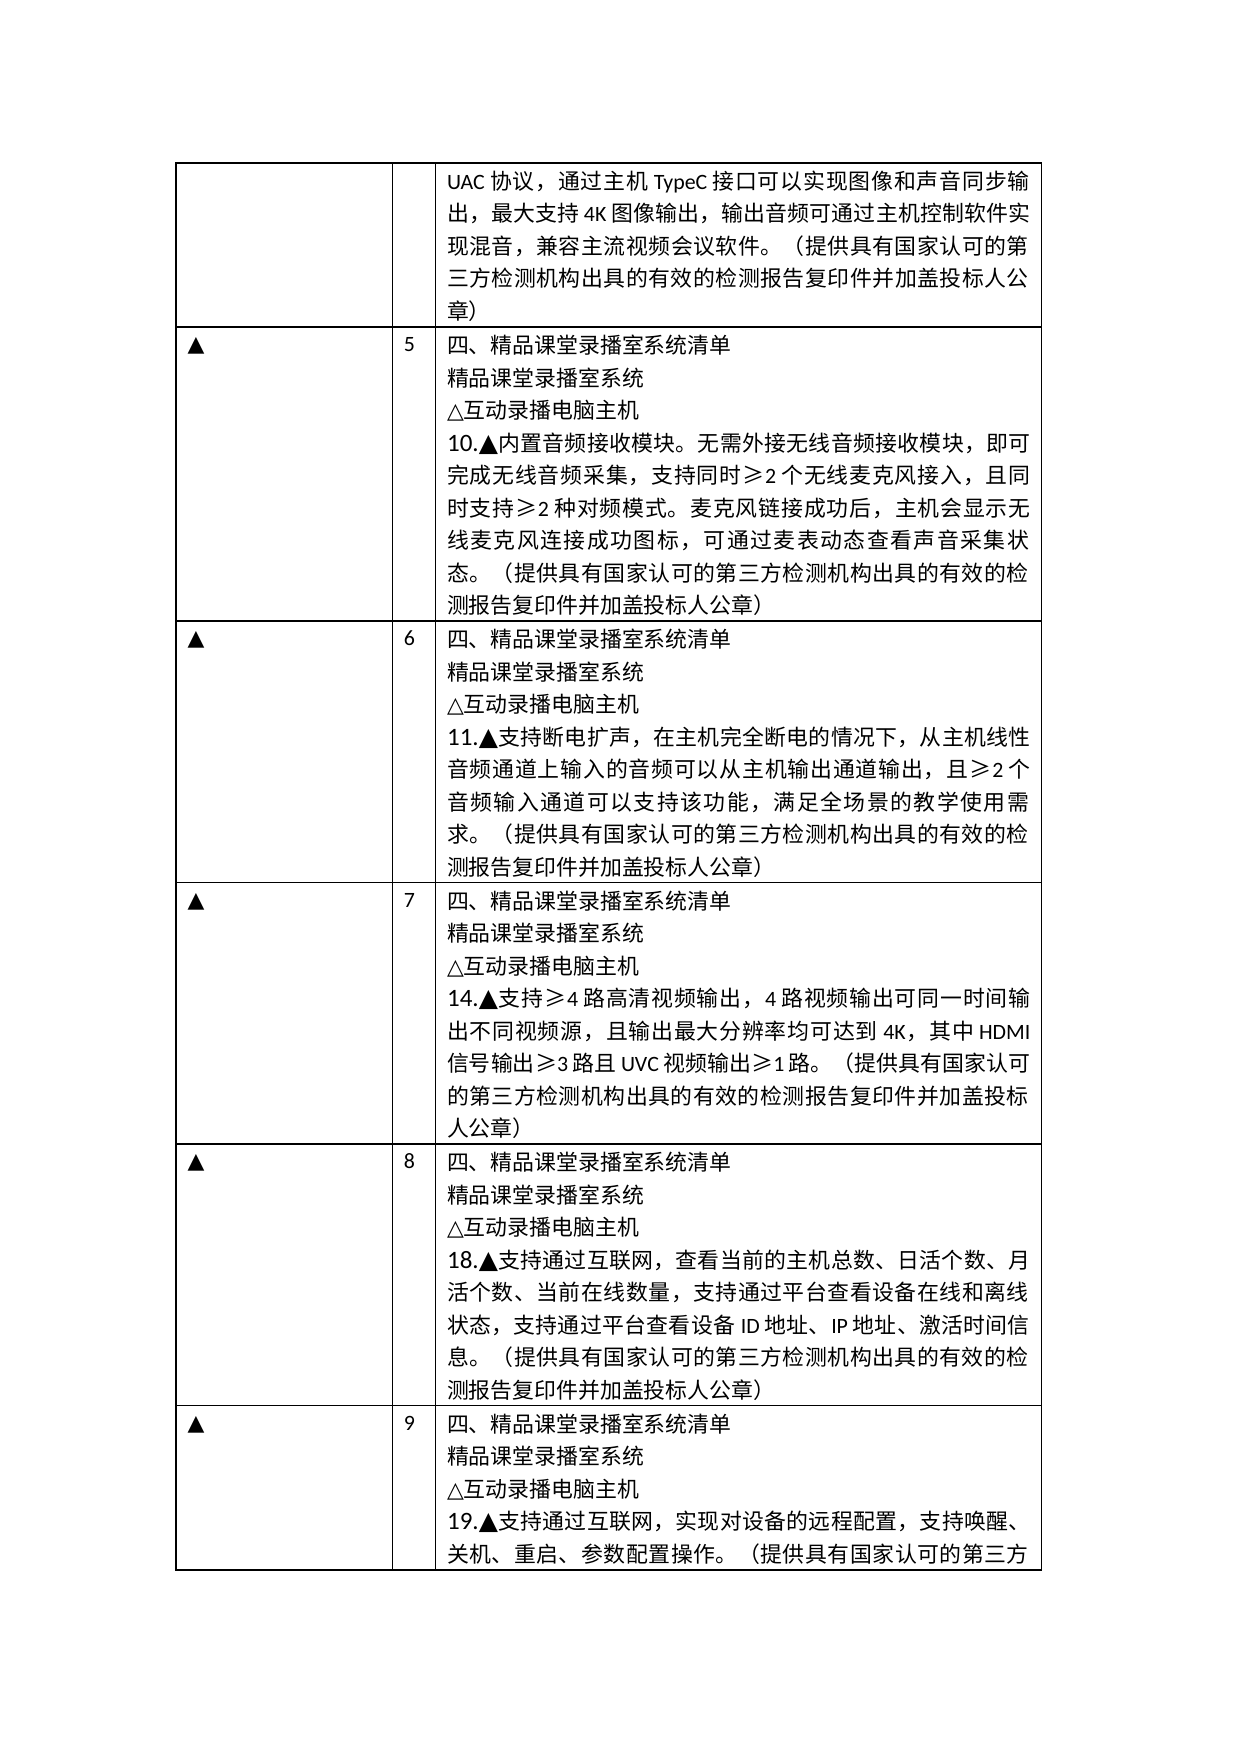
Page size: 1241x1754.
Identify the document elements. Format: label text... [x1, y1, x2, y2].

table_cell 四、精品课堂录播室系统清单 精品课堂录播室系统 △互动录播电脑主机 18.▲支持通过互联网，查看当前的主机总数、日活个数、月活个数、当前在线数量，支持通过平台查看设备在线和离线状态，支持通过平台查看设备ID地址、IP地址、激活时间信息。（提供具有国家认可的第三方检测机构出具的有效的检测报告复印件并加盖投标人公章） [436, 1145, 1041, 1405]
table_cell 7 [393, 883, 435, 1143]
table_cell 9 [393, 1406, 435, 1569]
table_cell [436, 164, 1041, 326]
table_cell 四、精品课堂录播室系统清单 精品课堂录播室系统 △互动录播电脑主机 14.▲支持≥4路高清视频输出，4路视频输出可同一时间输出不同视频源，且输出最大分辨率均可达到4K，其中HDMI信号输出≥3路且UVC视频输出≥1路。（提供具有国家认可的第三方检测机构出具的有效的检测报告复印件并加盖投标人公章） [436, 883, 1041, 1143]
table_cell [436, 1406, 1041, 1569]
table_cell ▲ [177, 328, 392, 620]
table_cell 5 [393, 328, 435, 620]
table_cell ▲ [177, 1406, 392, 1569]
table_cell 四、精品课堂录播室系统清单 精品课堂录播室系统 △互动录播电脑主机 10.▲内置音频接收模块。无需外接无线音频接收模块，即可完成无线音频采集，支持同时≥2个无线麦克风接入，且同时支持≥2种对频模式。麦克风链接成功后，主机会显示无线麦克风连接成功图标，可通过麦表动态查看声音采集状态。（提供具有国家认可的第三方检测机构出具的有效的检测报告复印件并加盖投标人公章） [436, 328, 1041, 620]
table_cell ▲ [177, 164, 392, 326]
table_cell 8 [393, 1145, 435, 1405]
table_cell ▲ [177, 622, 392, 882]
table_cell ▲ [177, 883, 392, 1143]
table_cell ▲ [177, 1145, 392, 1405]
table_cell 四、精品课堂录播室系统清单 精品课堂录播室系统 △互动录播电脑主机 11.▲支持断电扩声，在主机完全断电的情况下，从主机线性音频通道上输入的音频可以从主机输出通道输出，且≥2个音频输入通道可以支持该功能，满足全场景的教学使用需求。（提供具有国家认可的第三方检测机构出具的有效的检测报告复印件并加盖投标人公章） [436, 622, 1041, 882]
table_cell 6 [393, 622, 435, 882]
table_cell 4 [393, 164, 435, 326]
